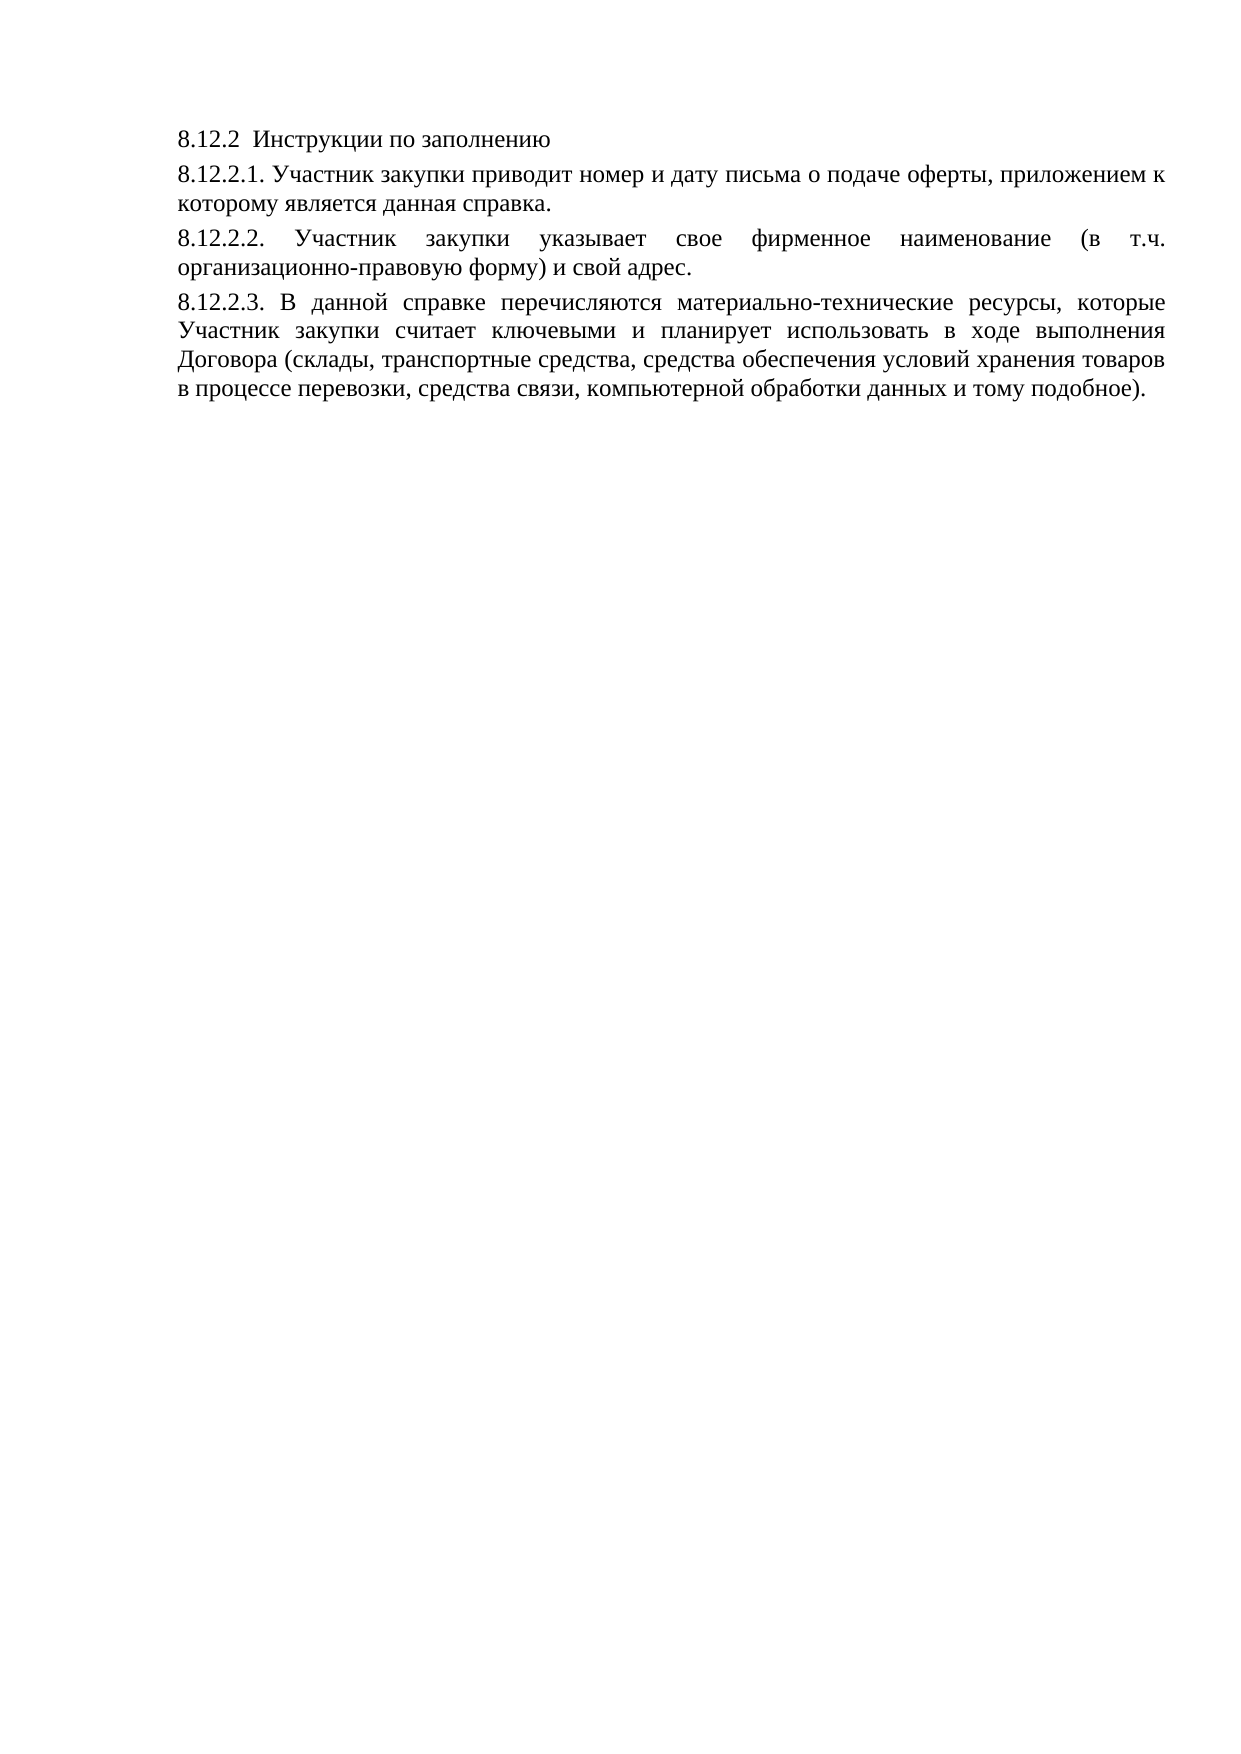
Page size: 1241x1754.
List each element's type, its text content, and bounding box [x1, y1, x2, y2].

text 8.12.2.3. В данной справке перечисляются материально-технические ресурсы, которые Участник закупки считает ключевыми и планирует использовать в ходе выполнения Договора (склады, транспортные средства, средства обеспечения условий хранения товаров в процессе перевозки, средства связи, компьютерной обработки данных и тому подобное). [177, 287, 1167, 402]
text 8.12.2.1. Участник закупки приводит номер и дату письма о подаче оферты, приложением к которому является данная справка. [177, 159, 1167, 217]
text 8.12.2.2. Участник закупки указывает свое фирменное наименование (в т.ч. организационно-правовую форму) и свой адрес. [177, 223, 1167, 281]
list Инструкции по заполнению [177, 124, 1167, 153]
